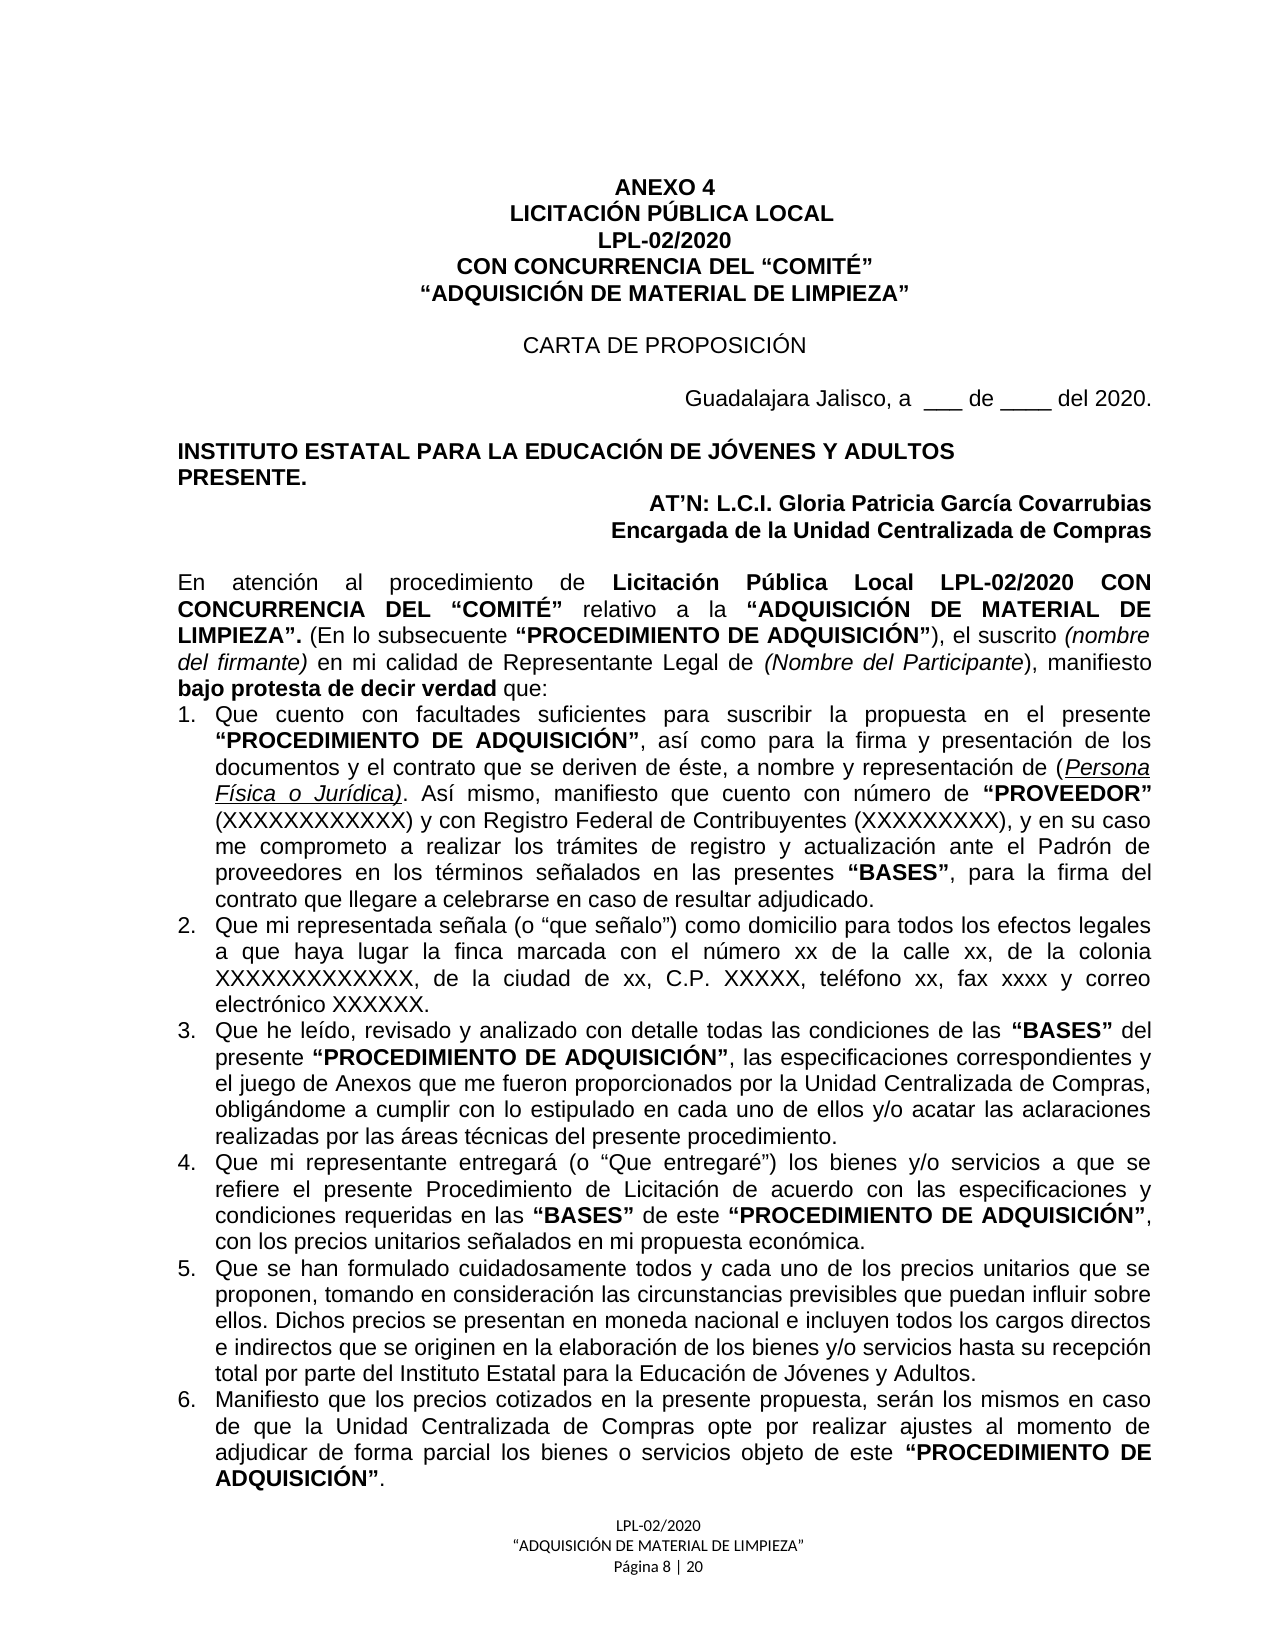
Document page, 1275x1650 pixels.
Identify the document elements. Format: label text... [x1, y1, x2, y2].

list Manifiesto que los precios cotizados en la presente propuesta, serán los mismos en caso de que la Unidad Centralizada de Compras opte por realizar ajustes al momento de adjudicar de forma parcial los bienes o servicios objeto de este “PROCEDIMIENTO DE ADQUISICIÓN”. [177, 1386, 1152, 1492]
text En atención al procedimiento de Licitación Pública Local LPL-02/2020 CON CONCURRENCIA DEL “COMITÉ” relativo a la “ADQUISICIÓN DE MATERIAL DE LIMPIEZA”. (En lo subsecuente “PROCEDIMIENTO DE ADQUISICIÓN”), el suscrito (nombre del firmante) en mi calidad de Representante Legal de (Nombre del Participante), manifiesto bajo protesta de decir verdad que: [177, 569, 1152, 701]
list Que he leído, revisado y analizado con detalle todas las condiciones de las “BASES” del presente “PROCEDIMIENTO DE ADQUISICIÓN”, las especificaciones correspondientes y el juego de Anexos que me fueron proporcionados por la Unidad Centralizada de Compras, obligándome a cumplir con lo estipulado en cada uno de ellos y/o acatar las aclaraciones realizadas por las áreas técnicas del presente procedimiento. [177, 1017, 1152, 1149]
list Que mi representante entregará (o “Que entregaré”) los bienes y/o servicios a que se refiere el presente Procedimiento de Licitación de acuerdo con las especificaciones y condiciones requeridas en las “BASES” de este “PROCEDIMIENTO DE ADQUISICIÓN”, con los precios unitarios señalados en mi propuesta económica. [177, 1149, 1152, 1254]
text “ADQUISICIÓN DE MATERIAL DE LIMPIEZA” [177, 279, 1152, 306]
text LPL-02/2020 [177, 227, 1152, 253]
text ANEXO 4 [177, 174, 1152, 200]
text CARTA DE PROPOSICIÓN [177, 332, 1152, 358]
text CON CONCURRENCIA DEL “COMITÉ” [177, 253, 1152, 279]
list Que mi representada señala (o “que señalo”) como domicilio para todos los efectos legales a que haya lugar la finca marcada con el número xx de la calle xx, de la colonia XXXXXXXXXXXXX, de la ciudad de xx, C.P. XXXXX, teléfono xx, fax xxxx y correo electrónico XXXXXX. [177, 912, 1152, 1017]
text PRESENTE. [177, 464, 1152, 490]
text Guadalajara Jalisco, a ___ de ____ del 2020. [177, 385, 1152, 411]
text INSTITUTO ESTATAL PARA LA EDUCACIÓN DE JÓVENES Y ADULTOS [177, 438, 1152, 464]
list Que se han formulado cuidadosamente todos y cada uno de los precios unitarios que se proponen, tomando en consideración las circunstancias previsibles que puedan influir sobre ellos. Dichos precios se presentan en moneda nacional e incluyen todos los cargos directos e indirectos que se originen en la elaboración de los bienes y/o servicios hasta su recepción total por parte del Instituto Estatal para la Educación de Jóvenes y Adultos. [177, 1254, 1152, 1386]
list Que cuento con facultades suficientes para suscribir la propuesta en el presente “PROCEDIMIENTO DE ADQUISICIÓN”, así como para la firma y presentación de los documentos y el contrato que se deriven de éste, a nombre y representación de (Persona Física o Jurídica). Así mismo, manifiesto que cuento con número de “PROVEEDOR” (XXXXXXXXXXXX) y con Registro Federal de Contribuyentes (XXXXXXXXX), y en su caso me comprometo a realizar los trámites de registro y actualización ante el Padrón de proveedores en los términos señalados en las presentes “BASES”, para la firma del contrato que llegare a celebrarse en caso de resultar adjudicado. [177, 701, 1152, 912]
text Encargada de la Unidad Centralizada de Compras [177, 517, 1152, 543]
text LICITACIÓN PÚBLICA LOCAL [177, 200, 1167, 227]
text AT’N: L.C.I. Gloria Patricia García Covarrubias [177, 490, 1152, 517]
